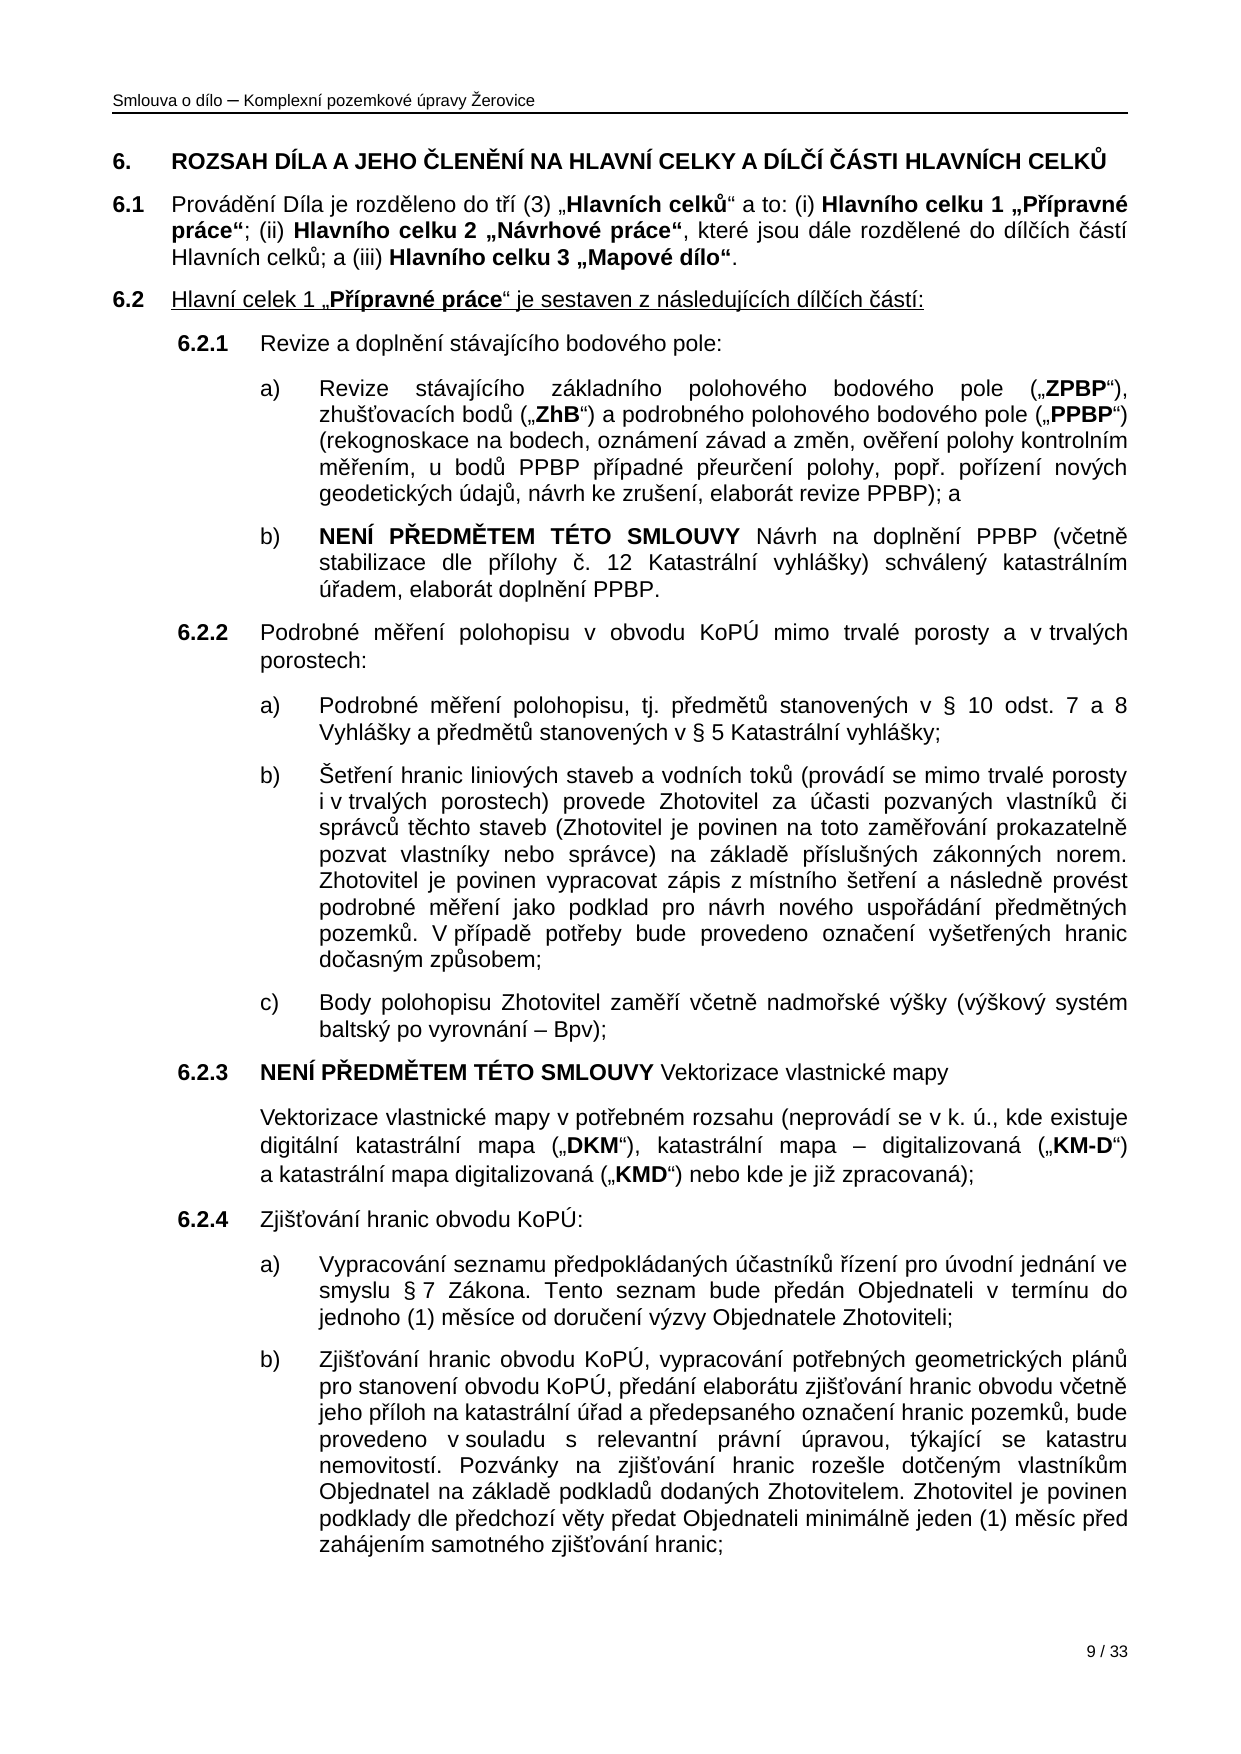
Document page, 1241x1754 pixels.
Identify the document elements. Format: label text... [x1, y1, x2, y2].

list Body polohopisu Zhotovitel zaměří včetně nadmořské výšky (výškový systém baltský po vyrovnání – Bpv); [260, 989, 1128, 1042]
list Revize stávajícího základního polohového bodového pole („ZPBP“), zhušťovacích bodů („ZhB“) a podrobného polohového bodového pole („PPBP“) (rekognoskace na bodech, oznámení závad a změn, ověření polohy kontrolním měřením, u bodů PPBP případné přeurčení polohy, popř. pořízení nových geodetických údajů, návrh ke zrušení, elaborát revize PPBP); a [260, 374, 1128, 506]
list Podrobné měření polohopisu, tj. předmětů stanovených v § 10 odst. 7 a 8 Vyhlášky a předmětů stanovených v § 5 Katastrální vyhlášky; [260, 692, 1128, 745]
text Zjišťování hranic obvodu KoPÚ: [177, 1206, 1128, 1232]
text Podrobné měření polohopisu v obvodu KoPÚ mimo trvalé porosty a v trvalých porostech: [177, 619, 1128, 673]
text Provádění Díla je rozděleno do tří (3) „Hlavních celků“ a to: (i) Hlavního celku 1 „Přípravné práce“; (ii) Hlavního celku 2 „Návrhové práce“, které jsou dále rozdělené do dílčích částí Hlavních celků; a (iii) Hlavního celku 3 „Mapové dílo“. [112, 191, 1128, 270]
list Šetření hranic liniových staveb a vodních toků (provádí se mimo trvalé porosty i v trvalých porostech) provede Zhotovitel za účasti pozvaných vlastníků či správců těchto staveb (Zhotovitel je povinen na toto zaměřování prokazatelně pozvat vlastníky nebo správce) na základě příslušných zákonných norem. Zhotovitel je povinen vypracovat zápis z místního šetření a následně provést podrobné měření jako podklad pro návrh nového uspořádání předmětných pozemků. V případě potřeby bude provedeno označení vyšetřených hranic dočasným způsobem; [260, 762, 1128, 972]
list Vektorizace vlastnické mapy v potřebném rozsahu (neprovádí se v k. ú., kde existuje digitální katastrální mapa („DKM“), katastrální mapa – digitalizovaná („KM-D“) a katastrální mapa digitalizovaná („KMD“) nebo kde je již zpracovaná); [260, 1104, 1128, 1187]
list Zjišťování hranic obvodu KoPÚ, vypracování potřebných geometrických plánů pro stanovení obvodu KoPÚ, předání elaborátu zjišťování hranic obvodu včetně jeho příloh na katastrální úřad a předepsaného označení hranic pozemků, bude provedeno v souladu s relevantní právní úpravou, týkající se katastru nemovitostí. Pozvánky na zjišťování hranic rozešle dotčeným vlastníkům Objednatel na základě podkladů dodaných Zhotovitelem. Zhotovitel je povinen podklady dle předchozí věty předat Objednateli minimálně jeden (1) měsíc před zahájením samotného zjišťování hranic; [260, 1346, 1128, 1557]
text Revize a doplnění stávajícího bodového pole: [177, 329, 1128, 356]
list Vypracování seznamu předpokládaných účastníků řízení pro úvodní jednání ve smyslu § 7 Zákona. Tento seznam bude předán Objednateli v termínu do jednoho (1) měsíce od doručení výzvy Objednatele Zhotoviteli; [260, 1251, 1128, 1330]
text Rozsah díla a jeho členění na hlavní celky a dílčí části Hlavních celků [112, 148, 1128, 174]
text Hlavní celek 1 „Přípravné práce“ je sestaven z následujících dílčích částí: [112, 286, 1128, 313]
list NENÍ PŘEDMĚTEM TÉTO SMLOUVY Návrh na doplnění PPBP (včetně stabilizace dle přílohy č. 12 Katastrální vyhlášky) schválený katastrálním úřadem, elaborát doplnění PPBP. [260, 523, 1128, 602]
text NENÍ PŘEDMĚTEM TÉTO SMLOUVY Vektorizace vlastnické mapy [177, 1058, 1128, 1085]
